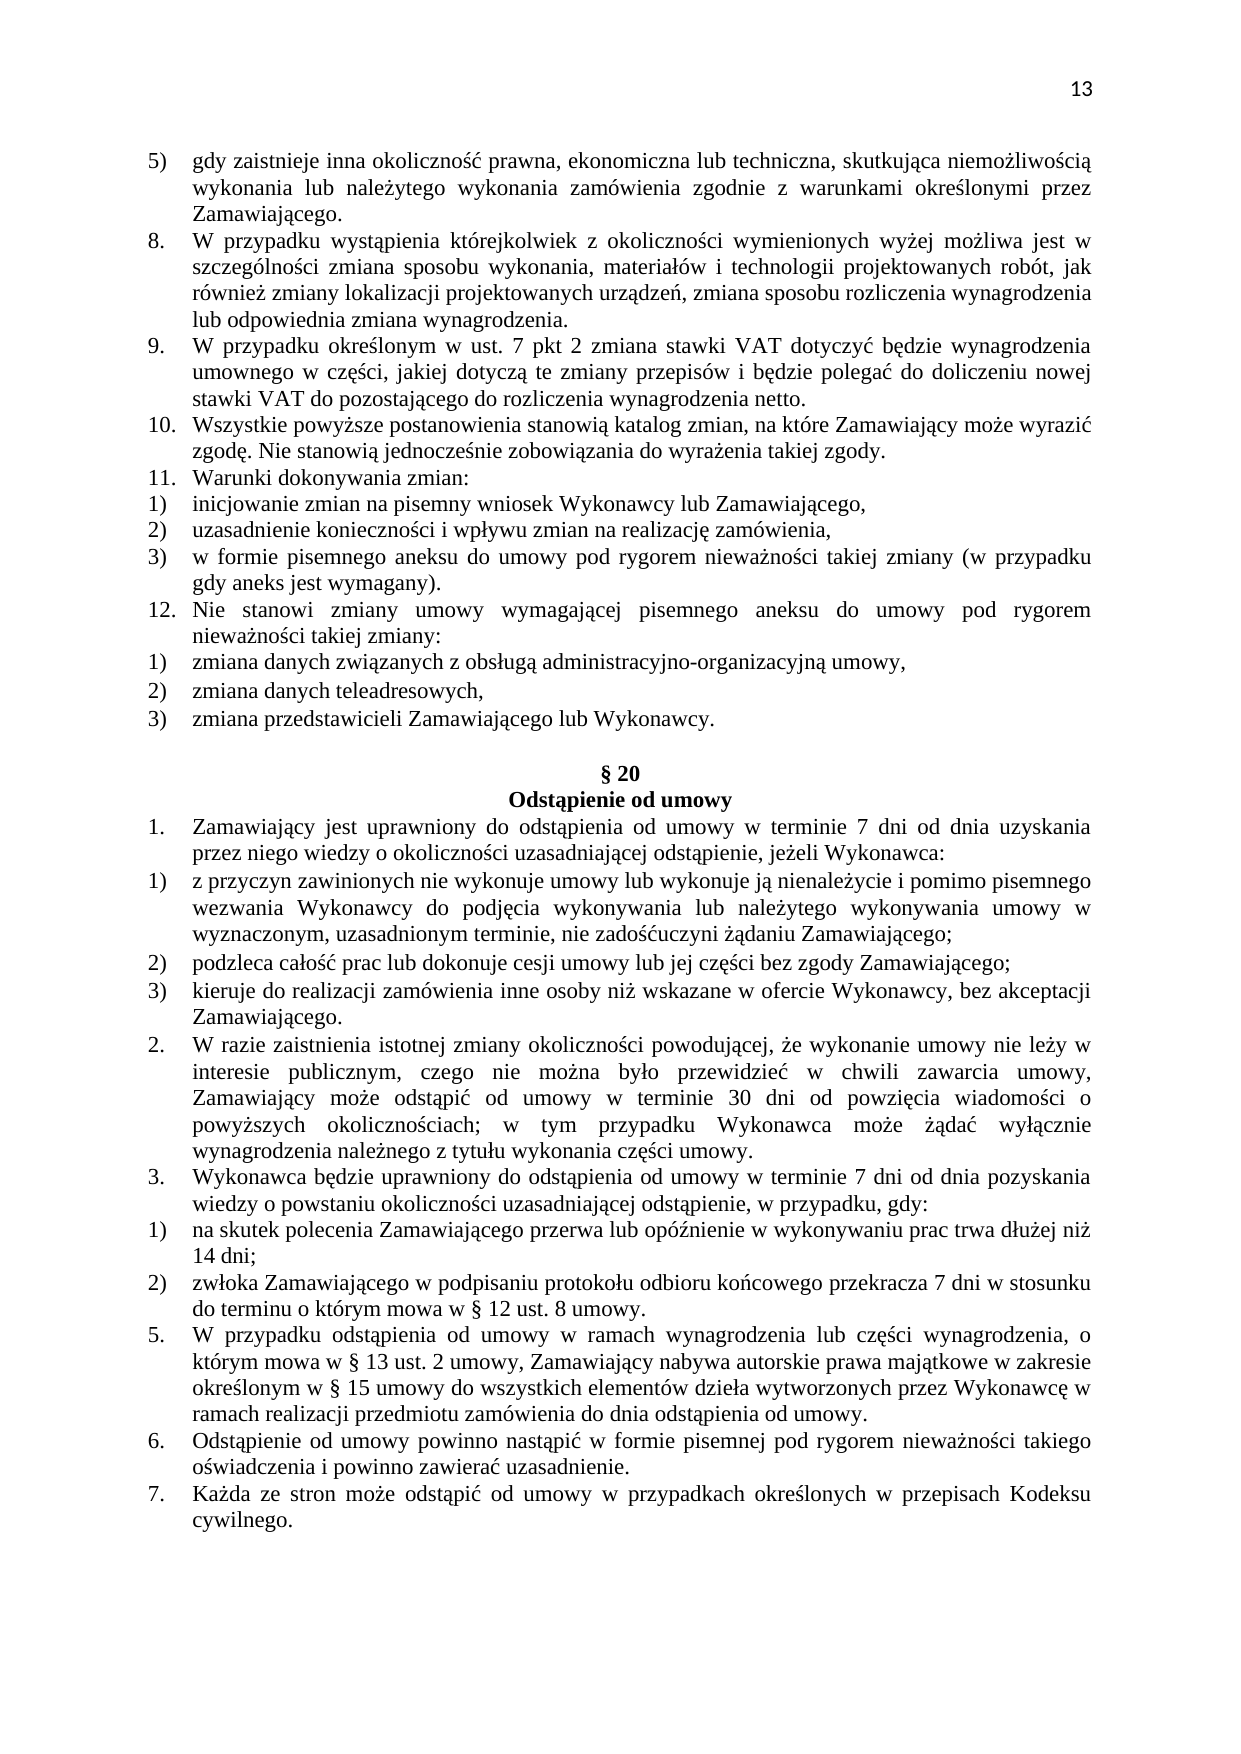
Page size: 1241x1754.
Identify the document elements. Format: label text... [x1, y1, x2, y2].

text 10. Wszystkie powyższe postanowienia stanowią katalog zmian, na które Zamawiający może wyrazić zgodę. Nie stanowią jednocześnie zobowiązania do wyrażenia takiej zgody. [148, 411, 1093, 464]
text 3) w formie pisemnego aneksu do umowy pod rygorem nieważności takiej zmiany (w przypadku gdy aneks jest wymagany). [148, 543, 1093, 596]
text 5) gdy zaistnieje inna okoliczność prawna, ekonomiczna lub techniczna, skutkująca niemożliwością wykonania lub należytego wykonania zamówienia zgodnie z warunkami określonymi przez Zamawiającego. [148, 148, 1093, 227]
text 3. Wykonawca będzie uprawniony do odstąpienia od umowy w terminie 7 dni od dnia pozyskania wiedzy o powstaniu okoliczności uzasadniającej odstąpienie, w przypadku, gdy: [148, 1163, 1093, 1216]
text 3) zmiana przedstawicieli Zamawiającego lub Wykonawcy. [148, 705, 1093, 731]
text Odstąpienie od umowy [148, 786, 1093, 813]
text 6. Odstąpienie od umowy powinno nastąpić w formie pisemnej pod rygorem nieważności takiego oświadczenia i powinno zawierać uzasadnienie. [148, 1427, 1093, 1479]
text 11. Warunki dokonywania zmian: [148, 464, 1093, 490]
text 1. Zamawiający jest uprawniony do odstąpienia od umowy w terminie 7 dni od dnia uzyskania przez niego wiedzy o okoliczności uzasadniającej odstąpienie, jeżeli Wykonawca: [148, 813, 1093, 866]
text 2. W razie zaistnienia istotnej zmiany okoliczności powodującej, że wykonanie umowy nie leży w interesie publicznym, czego nie można było przewidzieć w chwili zawarcia umowy, Zamawiający może odstąpić od umowy w terminie 30 dni od powzięcia wiadomości o powyższych okolicznościach; w tym przypadku Wykonawca może żądać wyłącznie wynagrodzenia należnego z tytułu wykonania części umowy. [148, 1032, 1093, 1163]
text 1) zmiana danych związanych z obsługą administracyjno-organizacyjną umowy, [148, 648, 1093, 675]
text 2) uzasadnienie konieczności i wpływu zmian na realizację zamówienia, [148, 517, 1093, 543]
text 2) zmiana danych teleadresowych, [148, 677, 1093, 703]
text 2) podzleca całość prac lub dokonuje cesji umowy lub jej części bez zgody Zamawiającego; [148, 948, 1093, 975]
text 7. Każda ze stron może odstąpić od umowy w przypadkach określonych w przepisach Kodeksu cywilnego. [148, 1479, 1093, 1532]
text 1) inicjowanie zmian na pisemny wniosek Wykonawcy lub Zamawiającego, [148, 490, 1093, 517]
text 8. W przypadku wystąpienia którejkolwiek z okoliczności wymienionych wyżej możliwa jest w szczególności zmiana sposobu wykonania, materiałów i technologii projektowanych robót, jak również zmiany lokalizacji projektowanych urządzeń, zmiana sposobu rozliczenia wynagrodzenia lub odpowiednia zmiana wynagrodzenia. [148, 227, 1093, 332]
text 12. Nie stanowi zmiany umowy wymagającej pisemnego aneksu do umowy pod rygorem nieważności takiej zmiany: [148, 596, 1093, 648]
text 9. W przypadku określonym w ust. 7 pkt 2 zmiana stawki VAT dotyczyć będzie wynagrodzenia umownego w części, jakiej dotyczą te zmiany przepisów i będzie polegać do doliczeniu nowej stawki VAT do pozostającego do rozliczenia wynagrodzenia netto. [148, 332, 1093, 411]
text § 20 [148, 760, 1093, 786]
text 2) zwłoka Zamawiającego w podpisaniu protokołu odbioru końcowego przekracza 7 dni w stosunku do terminu o którym mowa w § 12 ust. 8 umowy. [148, 1269, 1093, 1321]
text 1) na skutek polecenia Zamawiającego przerwa lub opóźnienie w wykonywaniu prac trwa dłużej niż 14 dni; [148, 1216, 1093, 1269]
text 1) z przyczyn zawinionych nie wykonuje umowy lub wykonuje ją nienależycie i pomimo pisemnego wezwania Wykonawcy do podjęcia wykonywania lub należytego wykonywania umowy w wyznaczonym, uzasadnionym terminie, nie zadośćuczyni żądaniu Zamawiającego; [148, 867, 1093, 947]
text 5. W przypadku odstąpienia od umowy w ramach wynagrodzenia lub części wynagrodzenia, o którym mowa w § 13 ust. 2 umowy, Zamawiający nabywa autorskie prawa majątkowe w zakresie określonym w § 15 umowy do wszystkich elementów dzieła wytworzonych przez Wykonawcę w ramach realizacji przedmiotu zamówienia do dnia odstąpienia od umowy. [148, 1321, 1093, 1427]
text 3) kieruje do realizacji zamówienia inne osoby niż wskazane w ofercie Wykonawcy, bez akceptacji Zamawiającego. [148, 977, 1093, 1029]
